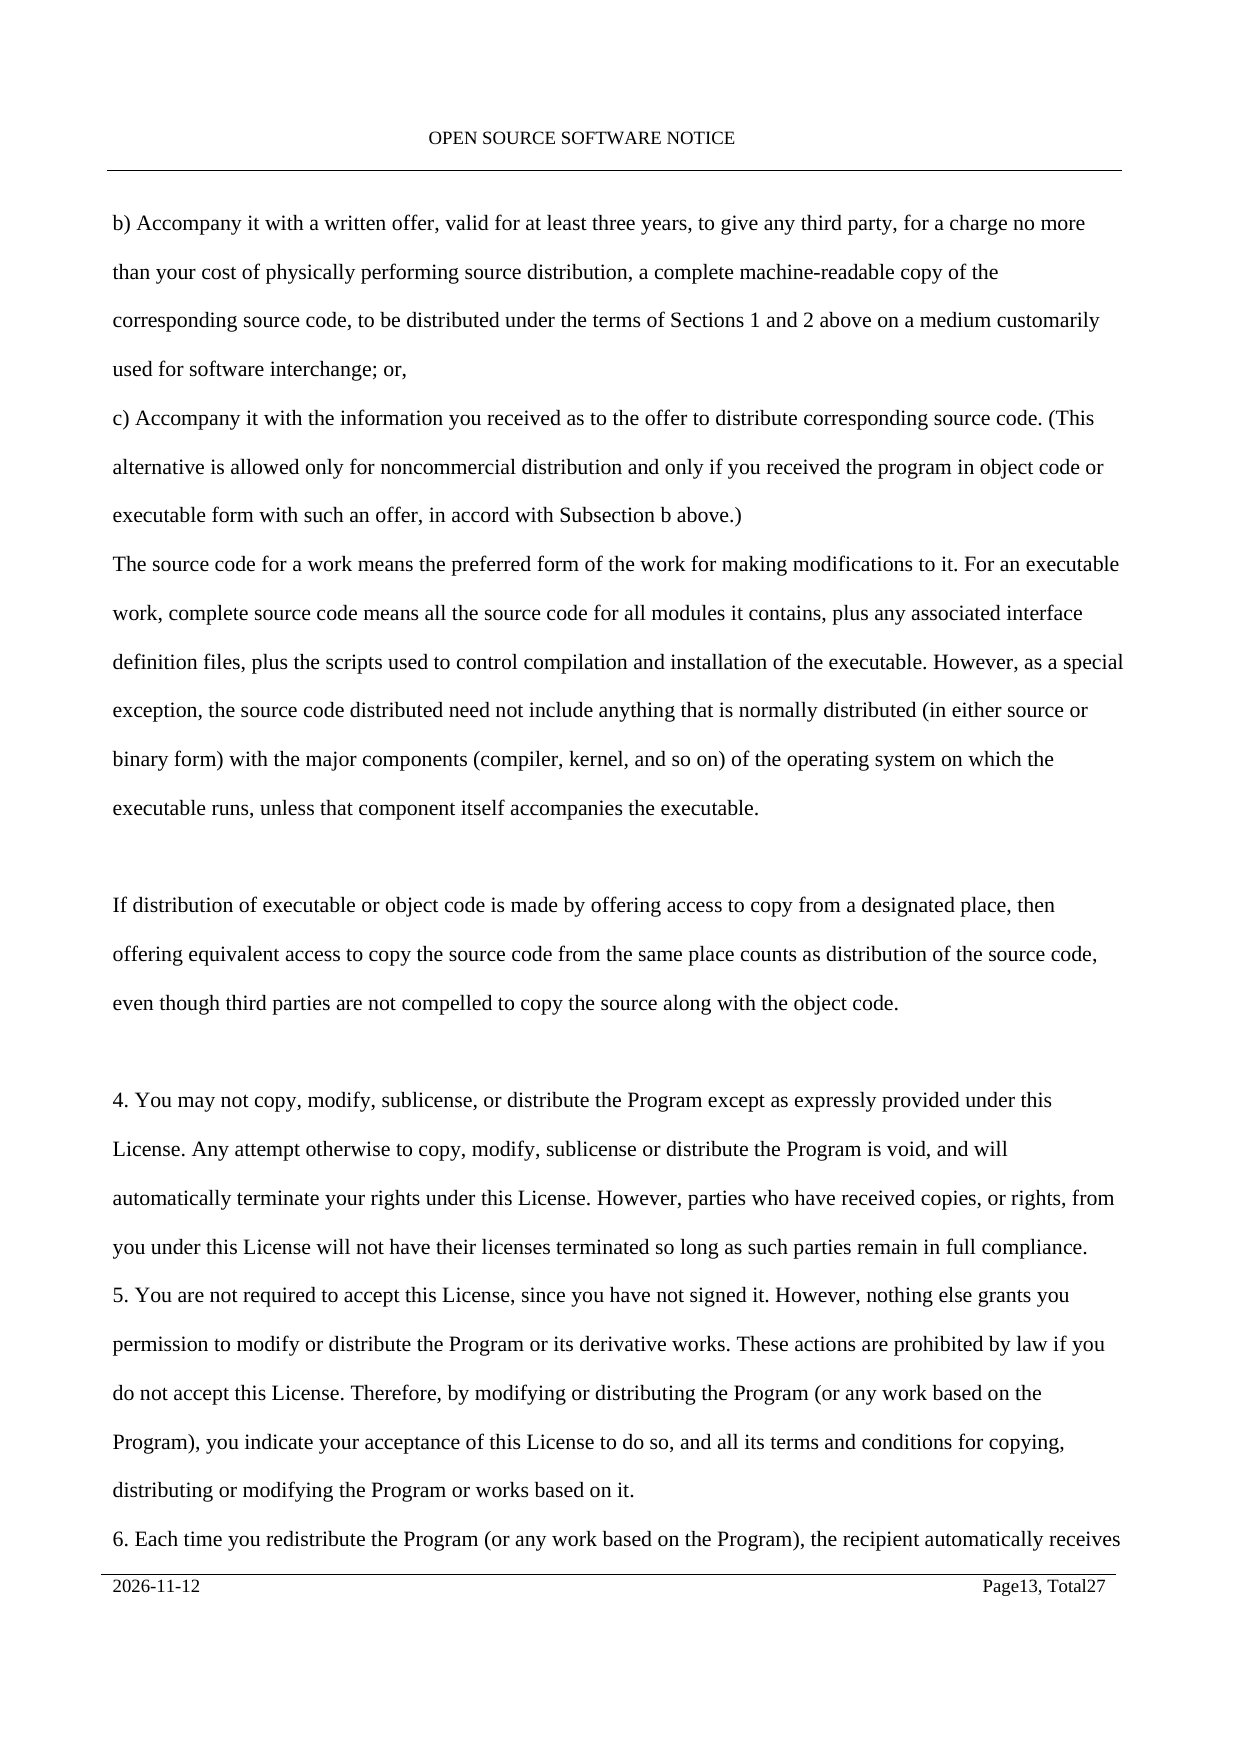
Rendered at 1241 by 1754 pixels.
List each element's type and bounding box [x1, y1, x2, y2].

text [112, 206, 1128, 1555]
